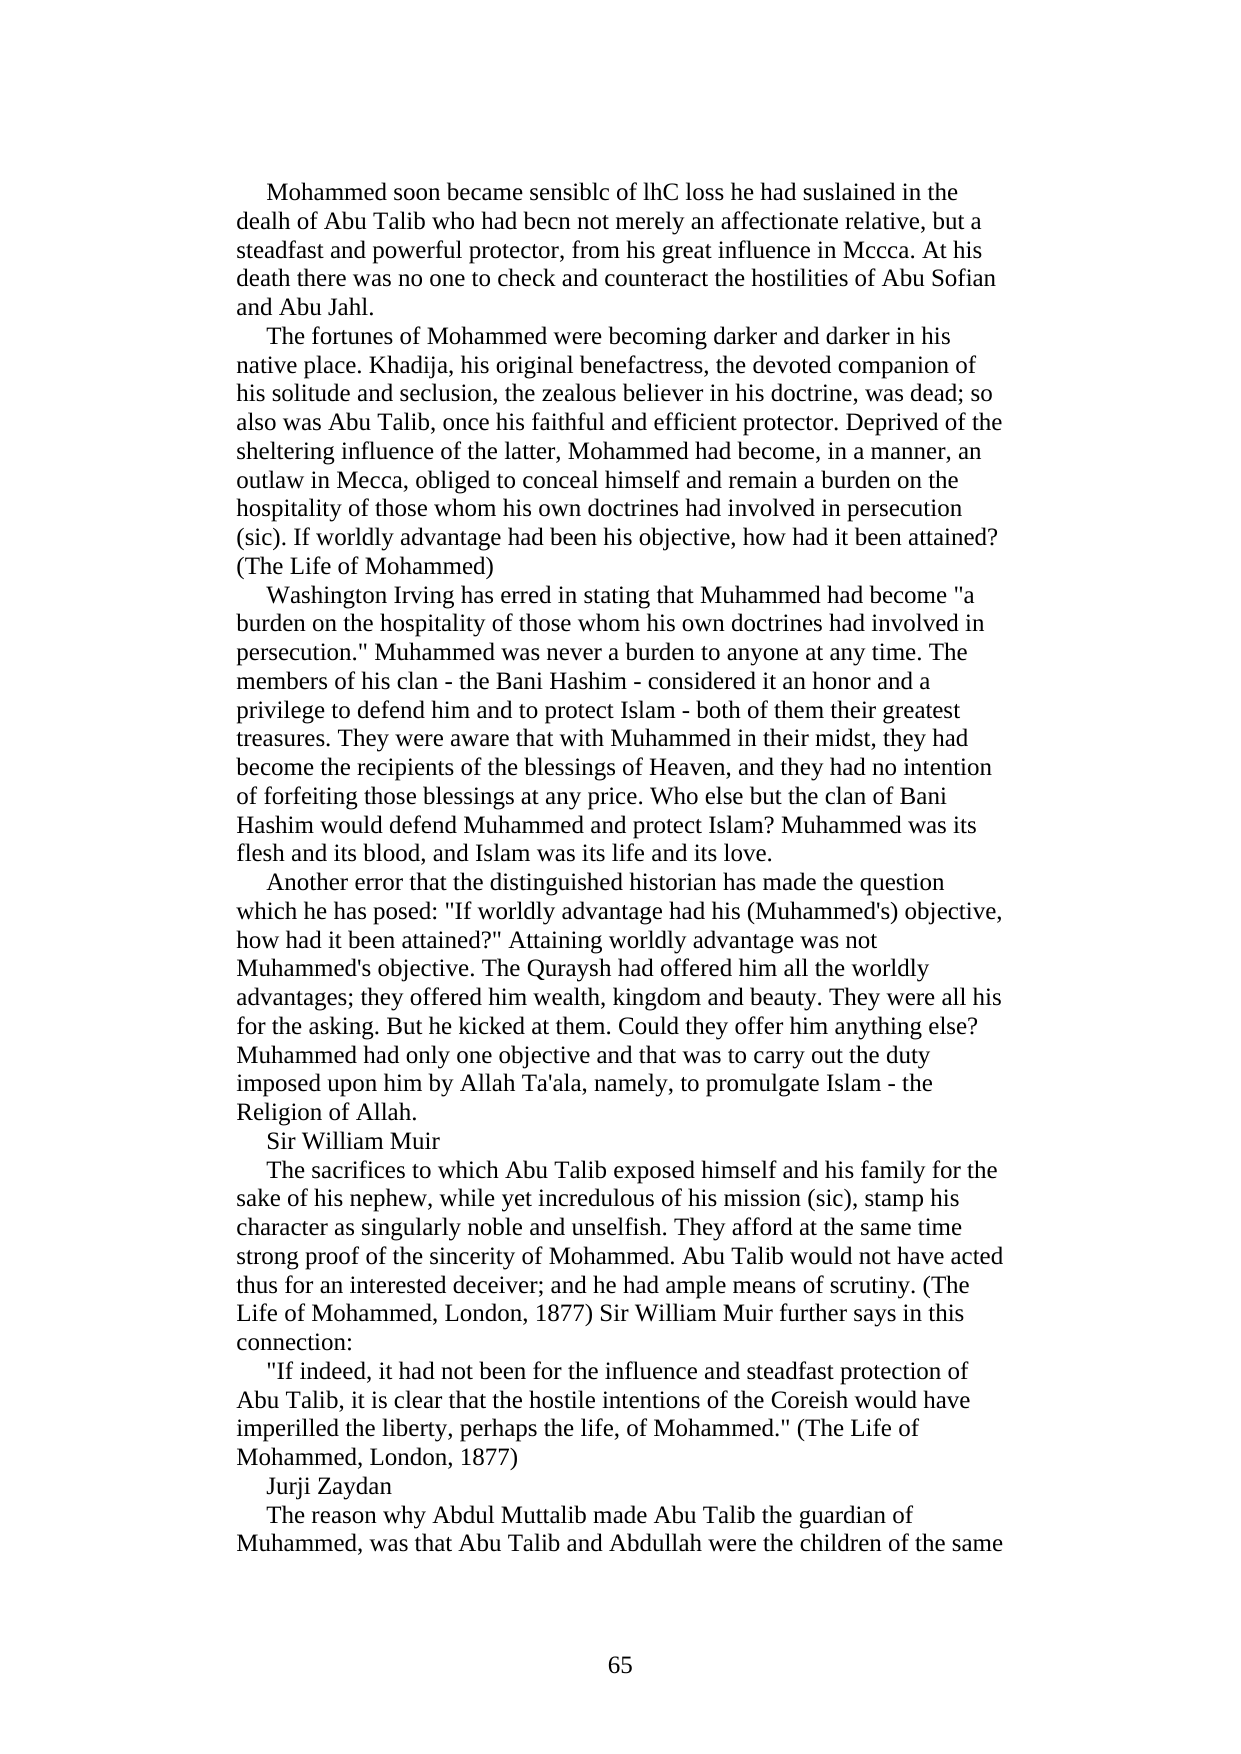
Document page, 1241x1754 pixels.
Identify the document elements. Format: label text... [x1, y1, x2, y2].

text Another error that the distinguished historian has made the question which he has posed: "If worldly advantage had his (Muhammed's) objective, how had it been attained?" Attaining worldly advantage was not Muhammed's objective. The Quraysh had offered him all the worldly advantages; they offered him wealth, kingdom and beauty. They were all his for the asking. But he kicked at them. Could they offer him anything else? Muhammed had only one objective and that was to carry out the duty imposed upon him by Allah Ta'ala, namely, to promulgate Islam - the Religion of Allah. [236, 867, 1004, 1126]
text Mohammed soon became sensiblc of lhC loss he had suslained in the dealh of Abu Talib who had becn not merely an affectionate relative, but a steadfast and powerful protector, from his great influence in Mccca. At his death there was no one to check and counteract the hostilities of Abu Sofian and Abu Jahl. [236, 177, 1004, 321]
text "If indeed, it had not been for the influence and steadfast protection of Abu Talib, it is clear that the hostile intentions of the Coreish would have imperilled the liberty, perhaps the life, of Mohammed." (The Life of Mohammed, London, 1877) [236, 1356, 1004, 1471]
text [236, 1500, 1004, 1557]
text Jurji Zaydan [236, 1471, 1004, 1500]
text The fortunes of Mohammed were becoming darker and darker in his native place. Khadija, his original benefactress, the devoted companion of his solitude and seclusion, the zealous believer in his doctrine, was dead; so also was Abu Talib, once his faithful and efficient protector. Deprived of the sheltering influence of the latter, Mohammed had become, in a manner, an outlaw in Mecca, obliged to conceal himself and remain a burden on the hospitality of those whom his own doctrines had involved in persecution (sic). If worldly advantage had been his objective, how had it been attained? (The Life of Mohammed) [236, 321, 1004, 580]
text The sacrifices to which Abu Talib exposed himself and his family for the sake of his nephew, while yet incredulous of his mission (sic), stamp his character as singularly noble and unselfish. They afford at the same time strong proof of the sincerity of Mohammed. Abu Talib would not have acted thus for an interested deceiver; and he had ample means of scrutiny. (The Life of Mohammed, London, 1877) Sir William Muir further says in this connection: [236, 1155, 1004, 1356]
text Sir William Muir [236, 1126, 1004, 1155]
text Washington Irving has erred in stating that Muhammed had become "a burden on the hospitality of those whom his own doctrines had involved in persecution." Muhammed was never a burden to anyone at any time. The members of his clan - the Bani Hashim - considered it an honor and a privilege to defend him and to protect Islam - both of them their greatest treasures. They were aware that with Muhammed in their midst, they had become the recipients of the blessings of Heaven, and they had no intention of forfeiting those blessings at any price. Who else but the clan of Bani Hashim would defend Muhammed and protect Islam? Muhammed was its flesh and its blood, and Islam was its life and its love. [236, 580, 1004, 867]
